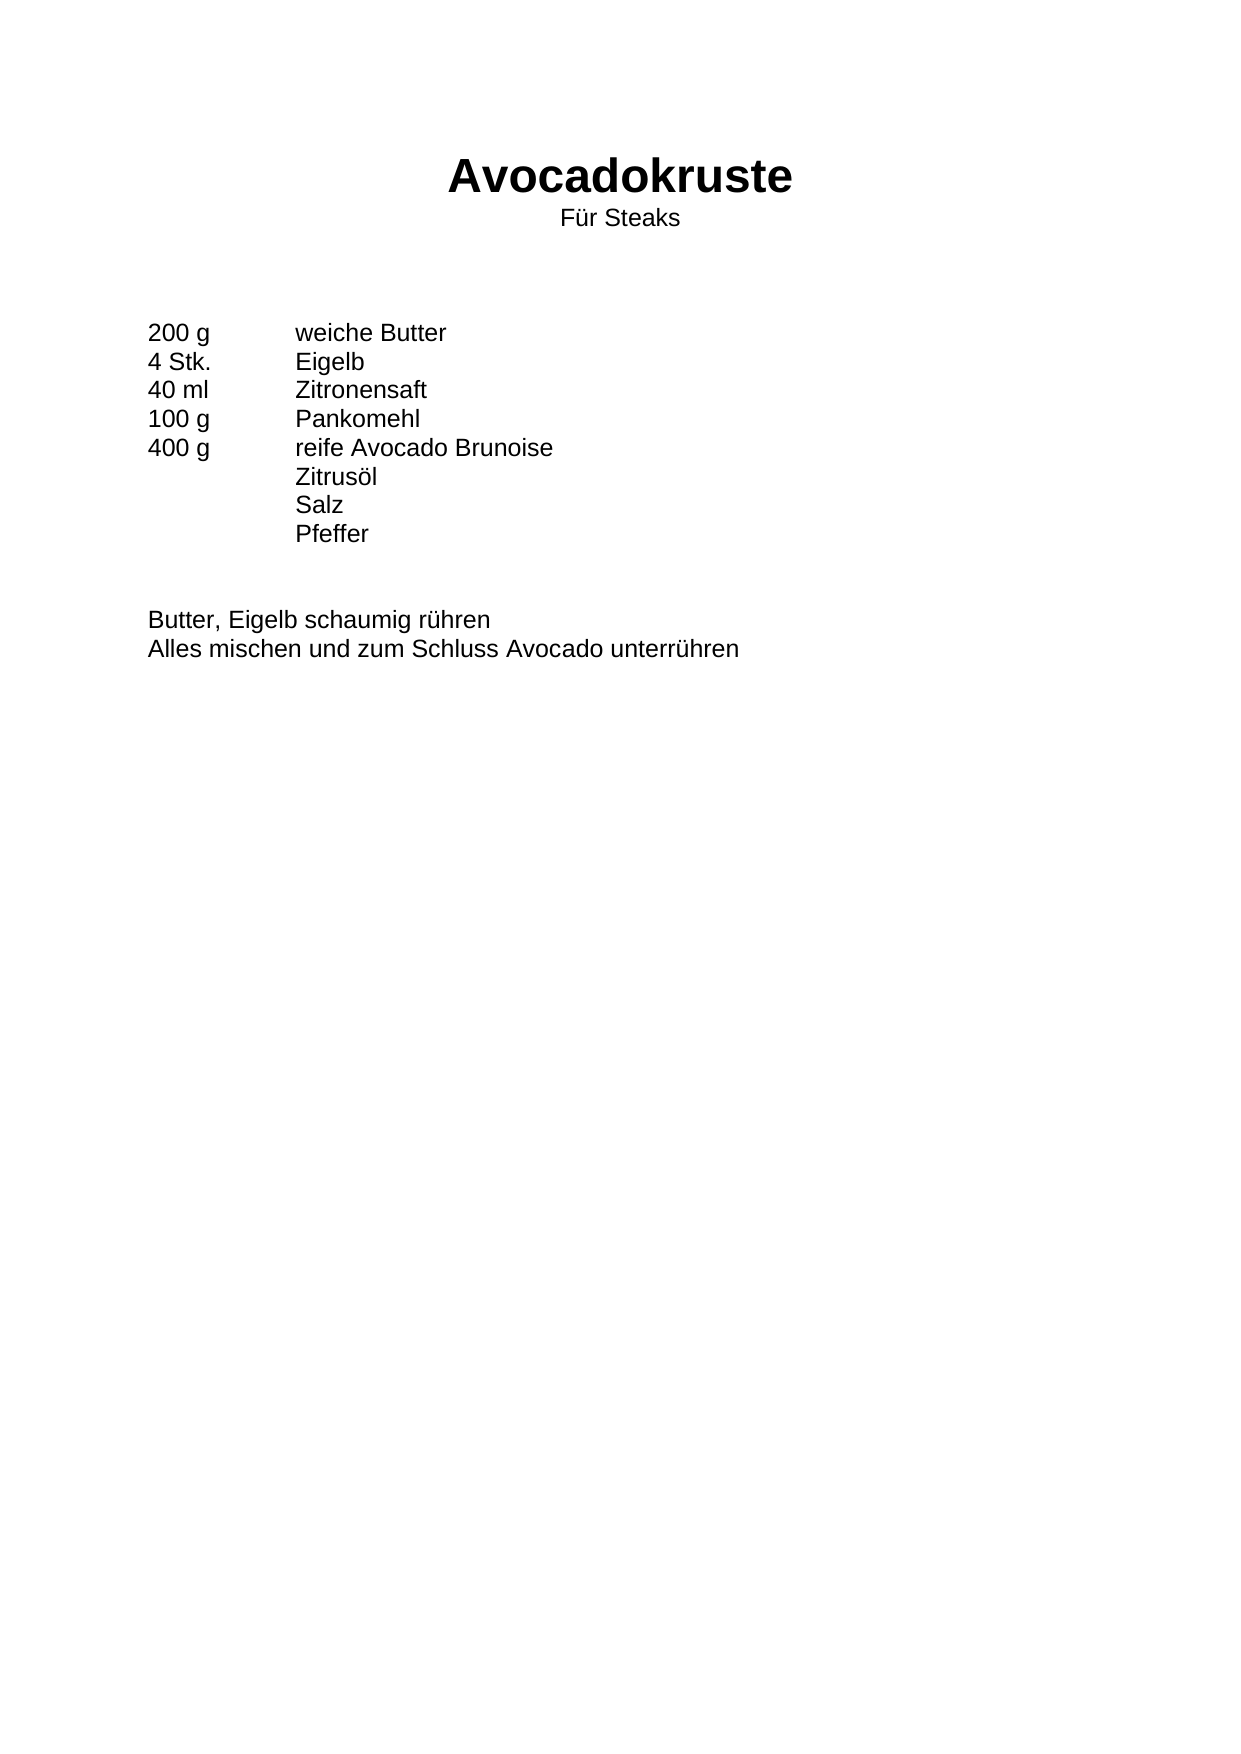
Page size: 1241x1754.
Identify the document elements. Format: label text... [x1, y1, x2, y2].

text Pfeffer [148, 519, 1093, 548]
text Butter, Eigelb schaumig rühren [148, 605, 1093, 634]
text Für Steaks [148, 203, 1093, 231]
text Zitrusöl [148, 461, 1093, 490]
text 400 g reife Avocado Brunoise [148, 433, 1093, 461]
text 100 g Pankomehl [148, 404, 1093, 433]
text Avocadokruste [148, 148, 1093, 203]
text 40 ml Zitronensaft [148, 375, 1093, 404]
text 200 g weiche Butter [148, 318, 1093, 346]
text Alles mischen und zum Schluss Avocado unterrühren [148, 634, 1093, 663]
text 4 Stk. Eigelb [148, 346, 1093, 375]
text Salz [148, 490, 1093, 519]
